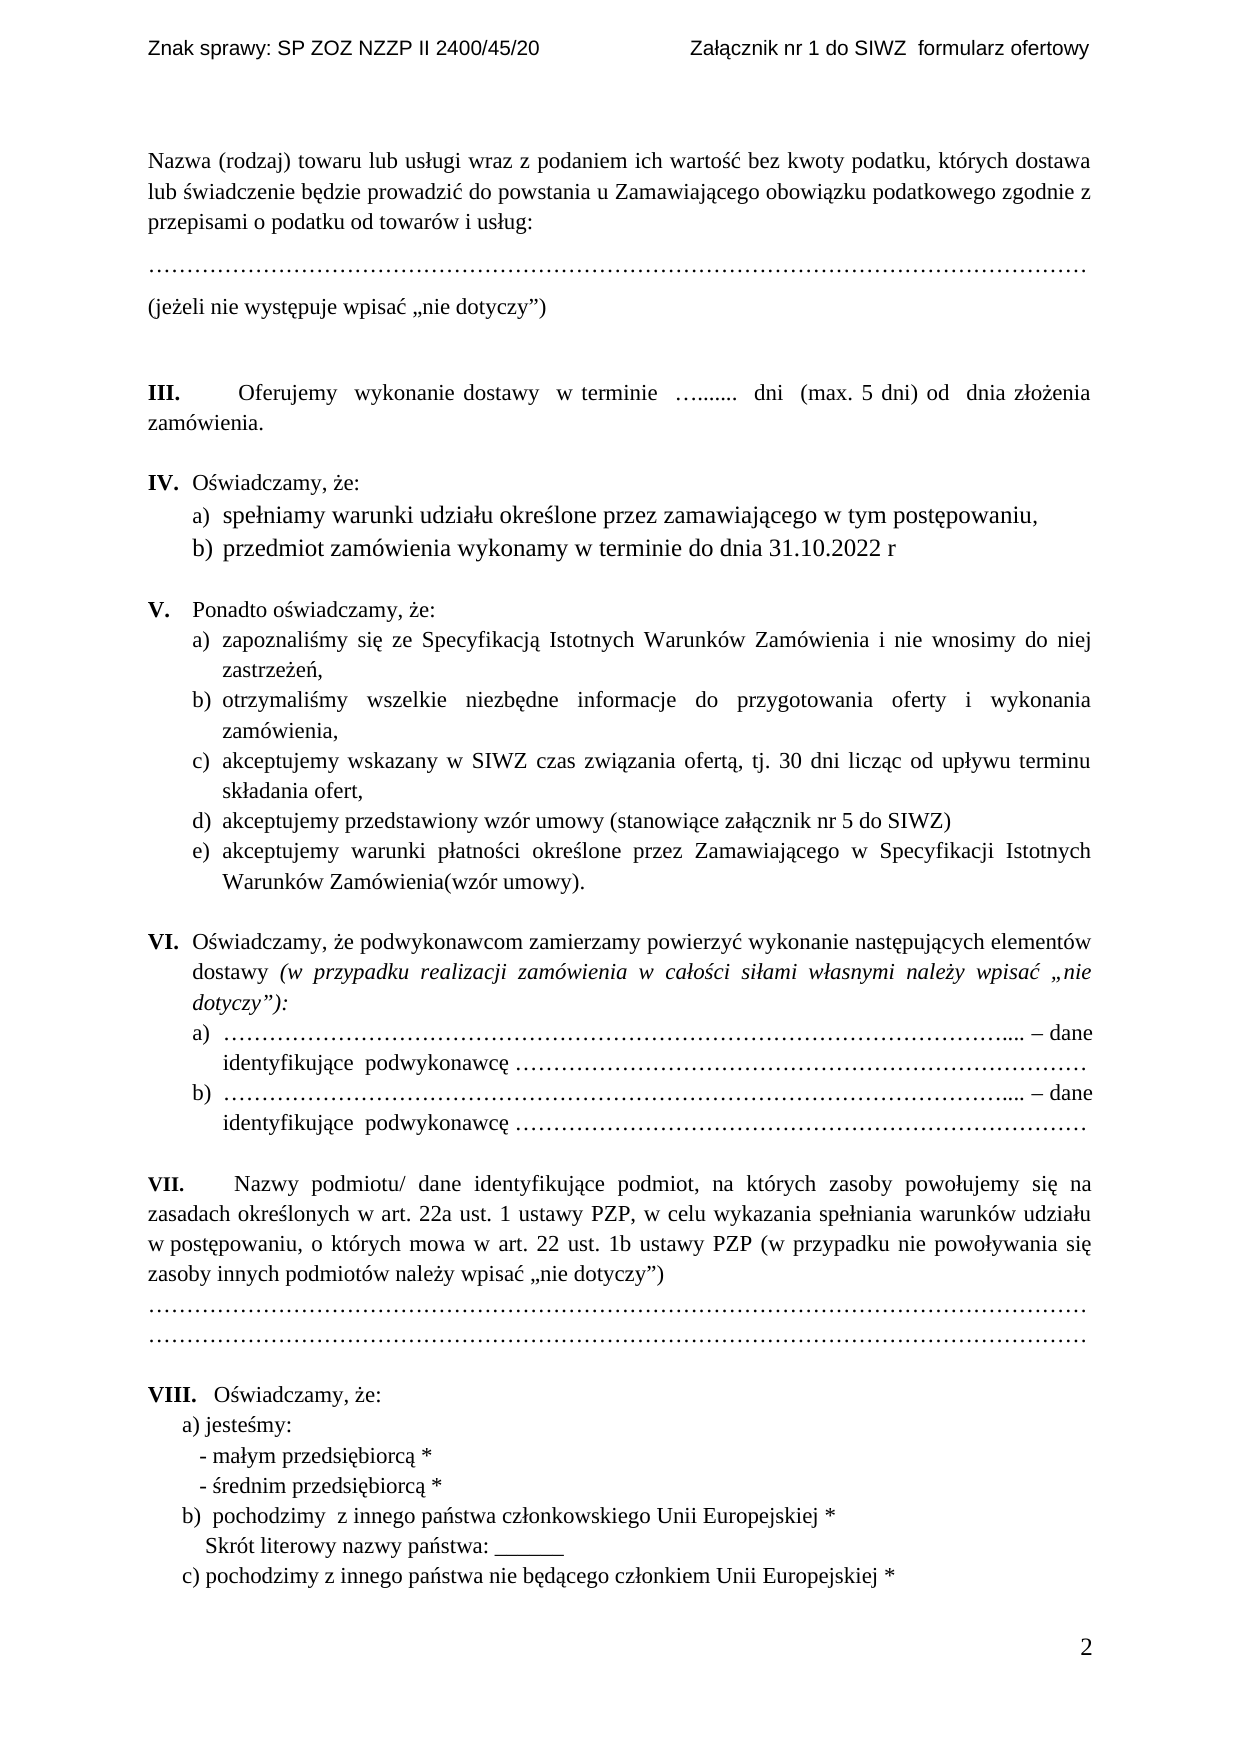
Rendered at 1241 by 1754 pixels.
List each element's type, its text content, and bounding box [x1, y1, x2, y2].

list ………………………………………………………………………………………….... – dane identyfikujące podwykonawcę ………………………………………………………………… [192, 1079, 1093, 1136]
text (jeżeli nie występuje wpisać „nie dotyczy”) [148, 293, 1093, 320]
list akceptujemy wskazany w SIWZ czas związania ofertą, tj. 30 dni licząc od upływu terminu składania ofert, [192, 747, 1093, 803]
text Nazwa (rodzaj) towaru lub usługi wraz z podaniem ich wartość bez kwoty podatku, których dostawa lub świadczenie będzie prowadzić do powstania u Zamawiającego obowiązku podatkowego zgodnie z przepisami o podatku od towarów i usług: [148, 148, 1093, 234]
text b) pochodzimy z innego państwa członkowskiego Unii Europejskiej * [148, 1502, 1093, 1528]
subtitle Oświadczamy, że podwykonawcom zamierzamy powierzyć wykonanie następujących elementów dostawy (w przypadku realizacji zamówienia w całości siłami własnymi należy wpisać „nie dotyczy”): [148, 928, 1093, 1015]
list zapoznaliśmy się ze Specyfikacją Istotnych Warunków Zamówienia i nie wnosimy do niej zastrzeżeń, [192, 626, 1093, 683]
list przedmiot zamówienia wykonamy w terminie do dnia 31.10.2022 r [185, 533, 1093, 561]
text Skrót literowy nazwy państwa: ______ [148, 1532, 1093, 1559]
subtitle …………………………………………………………………………………………………………… [148, 1291, 1093, 1317]
list otrzymaliśmy wszelkie niezbędne informacje do przygotowania oferty i wykonania zamówienia, [192, 687, 1093, 743]
subtitle Ponadto oświadczamy, że: [148, 596, 1093, 622]
text - średnim przedsiębiorcą * [148, 1472, 1093, 1498]
text c) pochodzimy z innego państwa nie będącego członkiem Unii Europejskiej * [148, 1563, 1093, 1589]
subtitle …………………………………………………………………………………………………………… [148, 1321, 1093, 1347]
list akceptujemy warunki płatności określone przez Zamawiającego w Specyfikacji Istotnych Warunków Zamówienia(wzór umowy). [192, 838, 1093, 894]
subtitle Oświadczamy, że: [148, 469, 1093, 496]
text …………………………………………………………………………………………………………… [148, 251, 1093, 277]
list spełniamy warunki udziału określone przez zamawiającego w tym postępowaniu, [185, 500, 1093, 528]
list Oferujemy wykonanie dostawy w terminie …....... dni (max. 5 dni) od dnia złożenia zamówienia. [148, 379, 1093, 435]
list akceptujemy przedstawiony wzór umowy (stanowiące załącznik nr 5 do SIWZ) [192, 807, 1093, 834]
text a) jesteśmy: [148, 1412, 1093, 1438]
text - małym przedsiębiorcą * [148, 1442, 1093, 1468]
list ………………………………………………………………………………………….... – dane identyfikujące podwykonawcę ………………………………………………………………… [192, 1019, 1093, 1075]
text VIII. Oświadczamy, że: [148, 1381, 1093, 1408]
subtitle Nazwy podmiotu/ dane identyfikujące podmiot, na których zasoby powołujemy się na zasadach określonych w art. 22a ust. 1 ustawy PZP, w celu wykazania spełniania warunków udziału w postępowaniu, o których mowa w art. 22 ust. 1b ustawy PZP (w przypadku nie powoływania się zasoby innych podmiotów należy wpisać „nie dotyczy”) [148, 1170, 1093, 1287]
